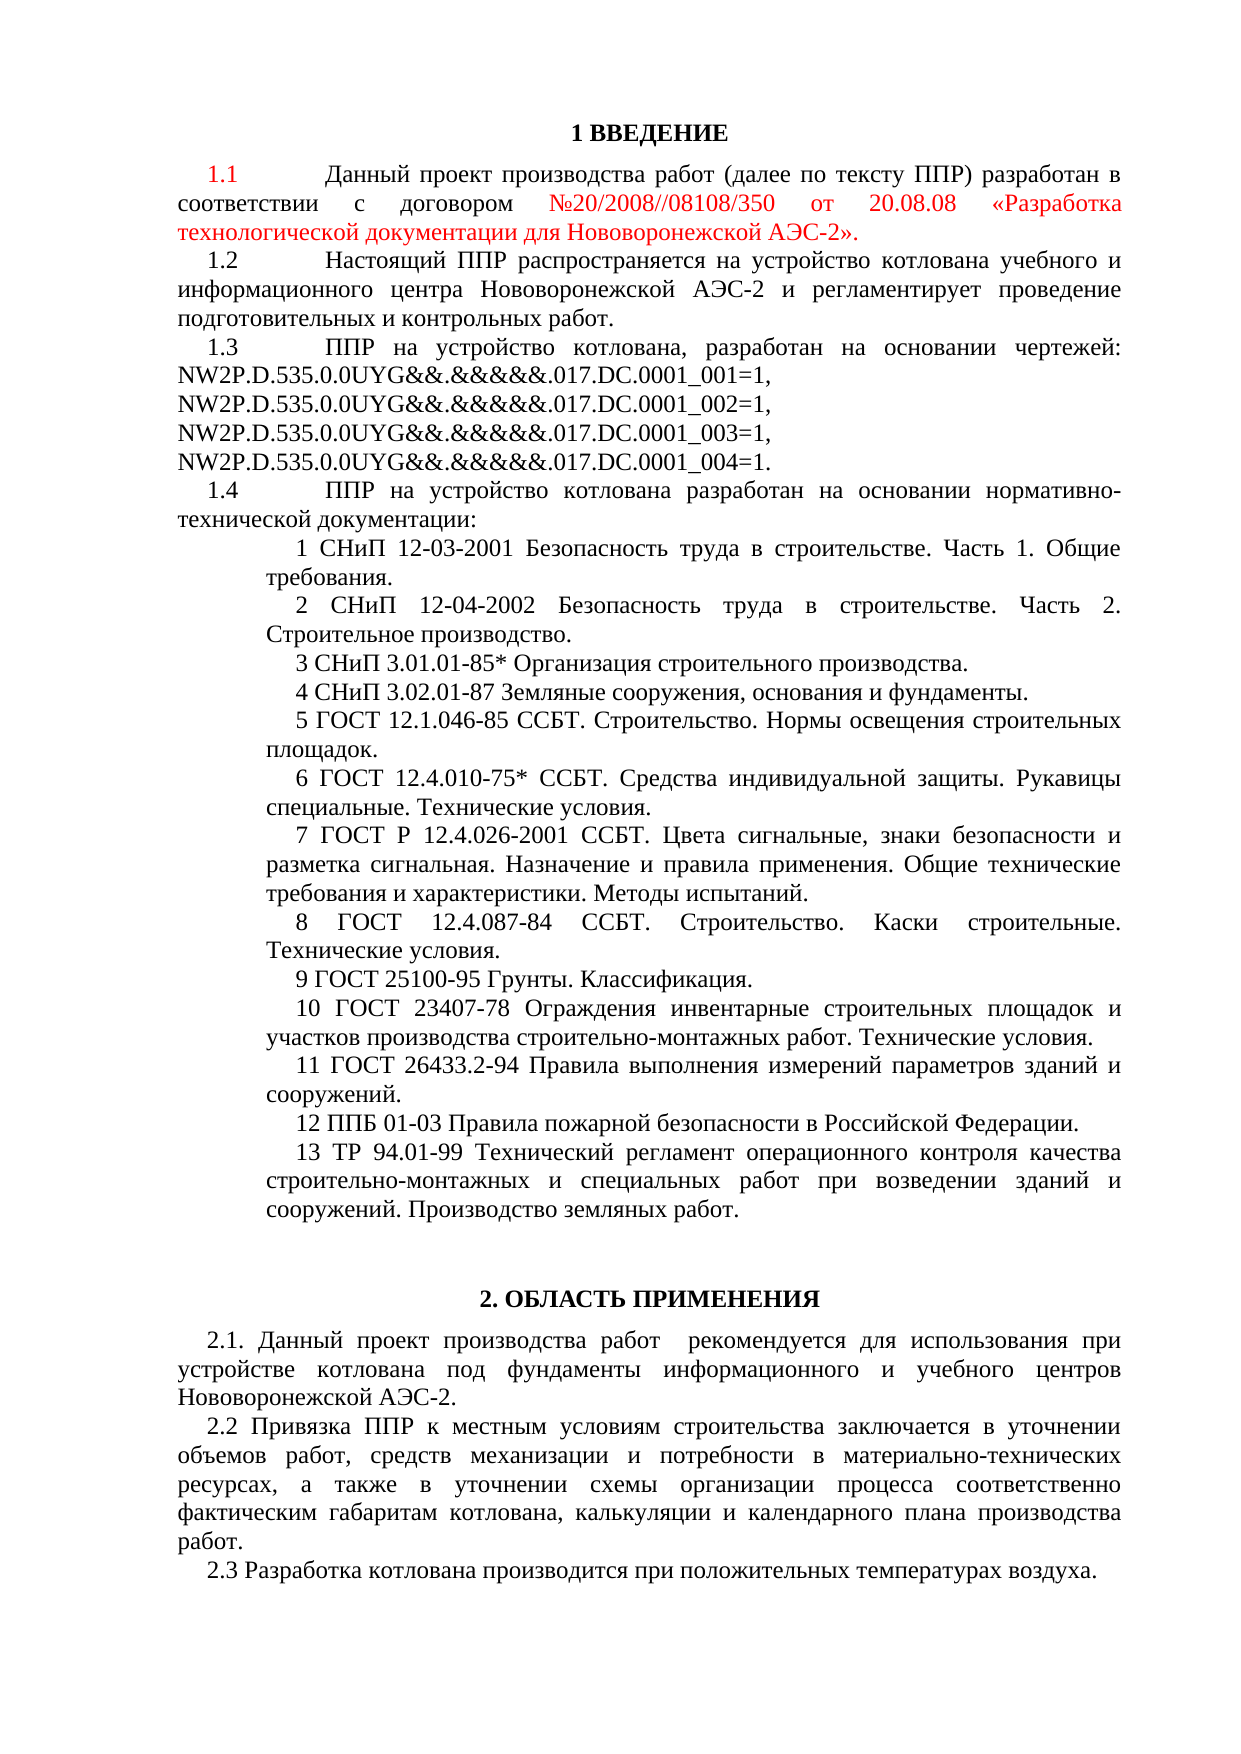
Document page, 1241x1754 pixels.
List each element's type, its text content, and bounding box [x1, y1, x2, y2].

text 4 СНиП 3.02.01-87 Земляные сооружения, основания и фундаменты. [266, 677, 1122, 706]
subtitle 1 ВВЕДЕНИЕ [177, 118, 1122, 147]
text 7 ГОСТ Р 12.4.026-2001 ССБТ. Цвета сигнальные, знаки безопасности и разметка сигнальная. Назначение и правила применения. Общие технические требования и характеристики. Методы испытаний. [266, 821, 1122, 907]
text 1 СНиП 12-03-2001 Безопасность труда в строительстве. Часть 1. Общие требования. [266, 533, 1122, 591]
text 13 ТР 94.01-99 Технический регламент операционного контроля качества строительно-монтажных и специальных работ при возведении зданий и сооружений. Производство земляных работ. [266, 1137, 1122, 1223]
text 2 СНиП 12-04-2002 Безопасность труда в строительстве. Часть 2. Строительное производство. [266, 591, 1122, 648]
list Настоящий ППР распространяется на устройство котлована учебного и информационного центра Нововоронежской АЭС-2 и регламентирует проведение подготовительных и контрольных работ. [177, 246, 1122, 332]
text 3 СНиП 3.01.01-85* Организация строительного производства. [266, 648, 1122, 677]
list Данный проект производства работ (далее по тексту ППР) разработан в соответствии с договором №20/2008//08108/350 от 20.08.08 «Разработка технологической документации для Нововоронежской АЭС-2». [177, 159, 1122, 246]
text 6 ГОСТ 12.4.010-75* ССБТ. Средства индивидуальной защиты. Рукавицы специальные. Технические условия. [266, 763, 1122, 821]
text 12 ППБ 01-03 Правила пожарной безопасности в Российской Федерации. [266, 1108, 1122, 1137]
text 2.3 Разработка котлована производится при положительных температурах воздуха. [177, 1555, 1122, 1584]
text 9 ГОСТ 25100-95 Грунты. Классификация. [266, 964, 1122, 993]
subtitle 2. ОБЛАСТЬ ПРИМЕНЕНИЯ [177, 1284, 1122, 1312]
list ППР на устройство котлована, разработан на основании чертежей: NW2P.D.535.0.0UYG&&.&&&&&.017.DC.0001_001=1, NW2P.D.535.0.0UYG&&.&&&&&.017.DC.0001_002=1, NW2P.D.535.0.0UYG&&.&&&&&.017.DC.0001_003=1, NW2P.D.535.0.0UYG&&.&&&&&.017.DC.0001_004=1. [177, 332, 1122, 476]
text 2.2 Привязка ППР к местным условиям строительства заключается в уточнении объемов работ, средств механизации и потребности в материально-технических ресурсах, а также в уточнении схемы организации процесса соответственно фактическим габаритам котлована, калькуляции и календарного плана производства работ. [177, 1411, 1122, 1555]
text 2.1. Данный проект производства работ рекомендуется для использования при устройстве котлована под фундаменты информационного и учебного центров Нововоронежской АЭС-2. [177, 1325, 1122, 1411]
text 11 ГОСТ 26433.2-94 Правила выполнения измерений параметров зданий и сооружений. [266, 1051, 1122, 1108]
list ППР на устройство котлована разработан на основании нормативно-технической документации: [177, 476, 1122, 533]
text 5 ГОСТ 12.1.046-85 ССБТ. Строительство. Нормы освещения строительных площадок. [266, 706, 1122, 763]
text 8 ГОСТ 12.4.087-84 ССБТ. Строительство. Каски строительные. Технические условия. [266, 907, 1122, 964]
text 10 ГОСТ 23407-78 Ограждения инвентарные строительных площадок и участков производства строительно-монтажных работ. Технические условия. [266, 993, 1122, 1051]
